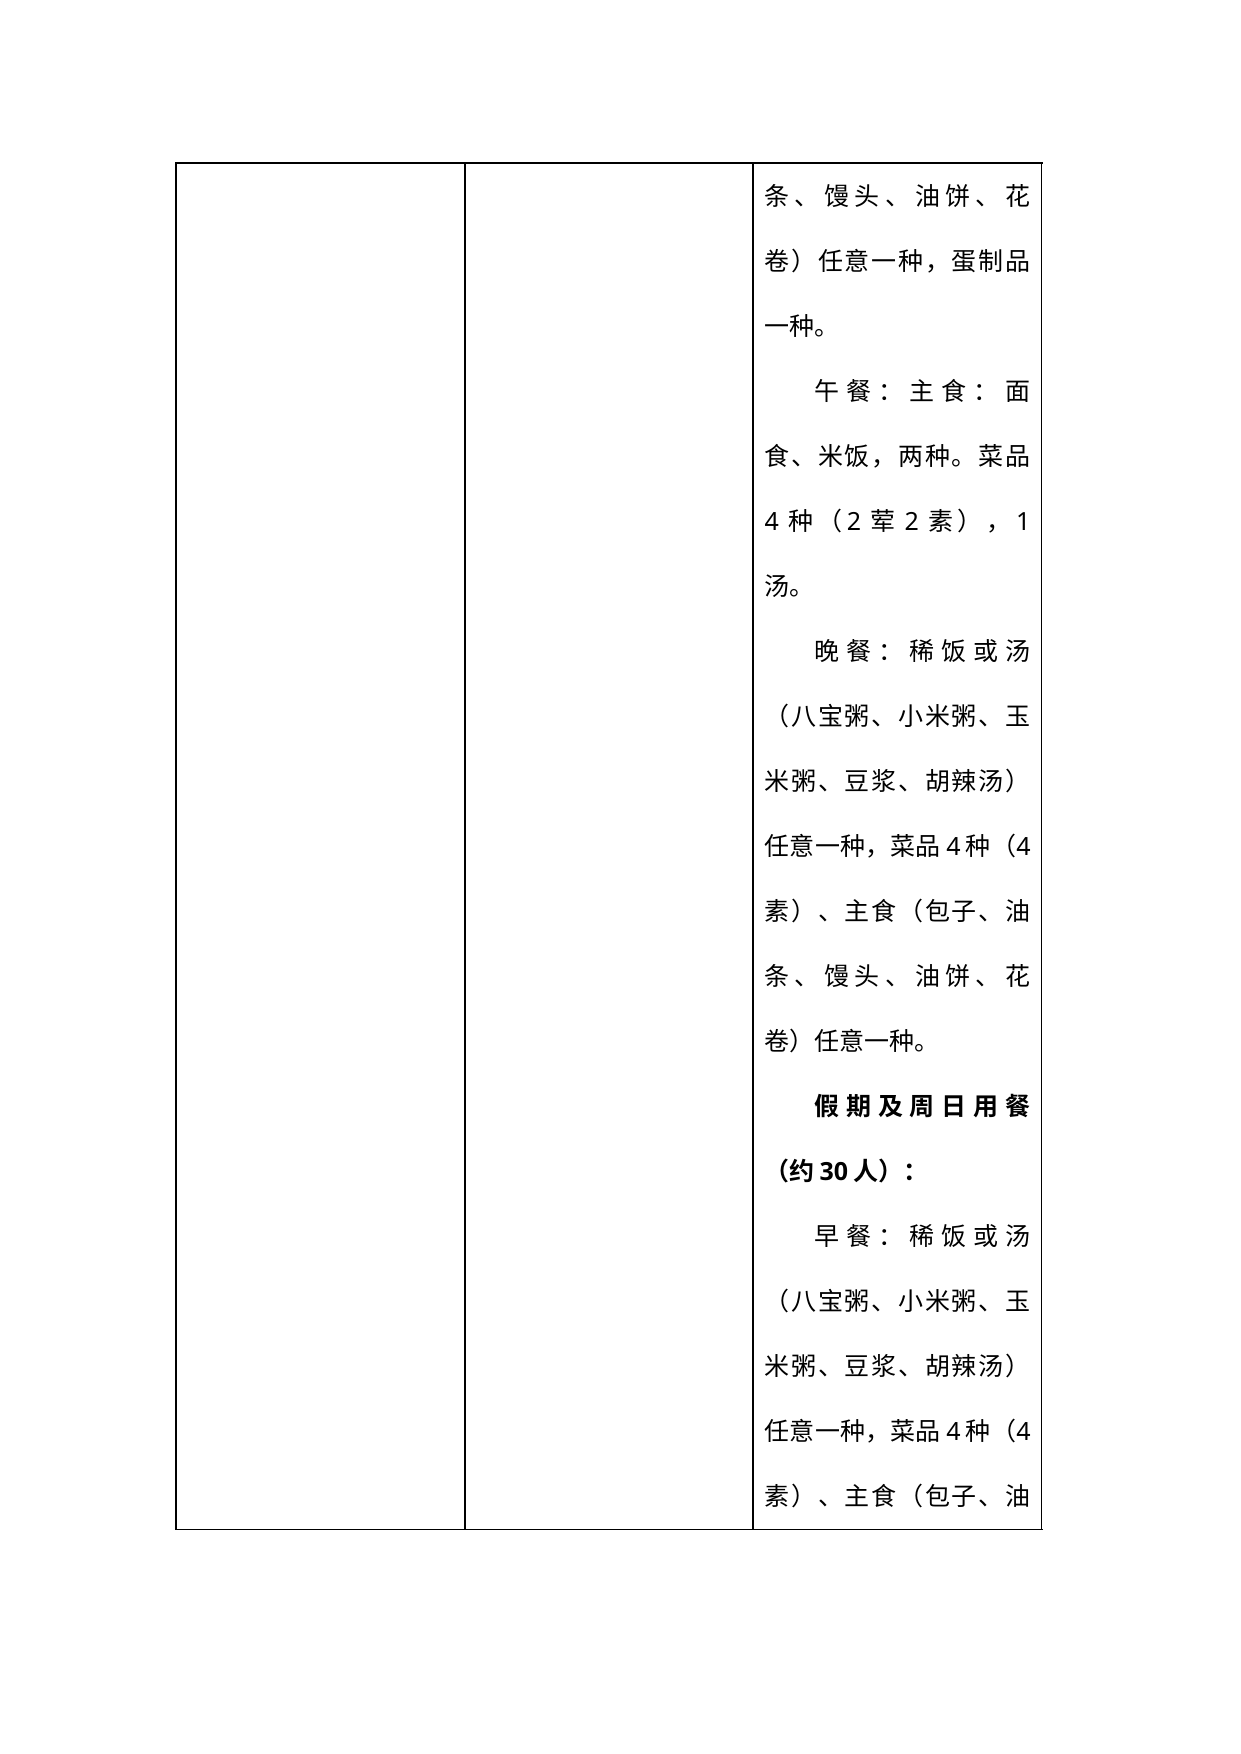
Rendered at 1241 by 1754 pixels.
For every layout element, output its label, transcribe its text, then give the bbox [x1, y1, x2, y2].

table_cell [754, 164, 1041, 1528]
table_cell [466, 164, 752, 1528]
table_cell 2 [177, 164, 464, 1528]
